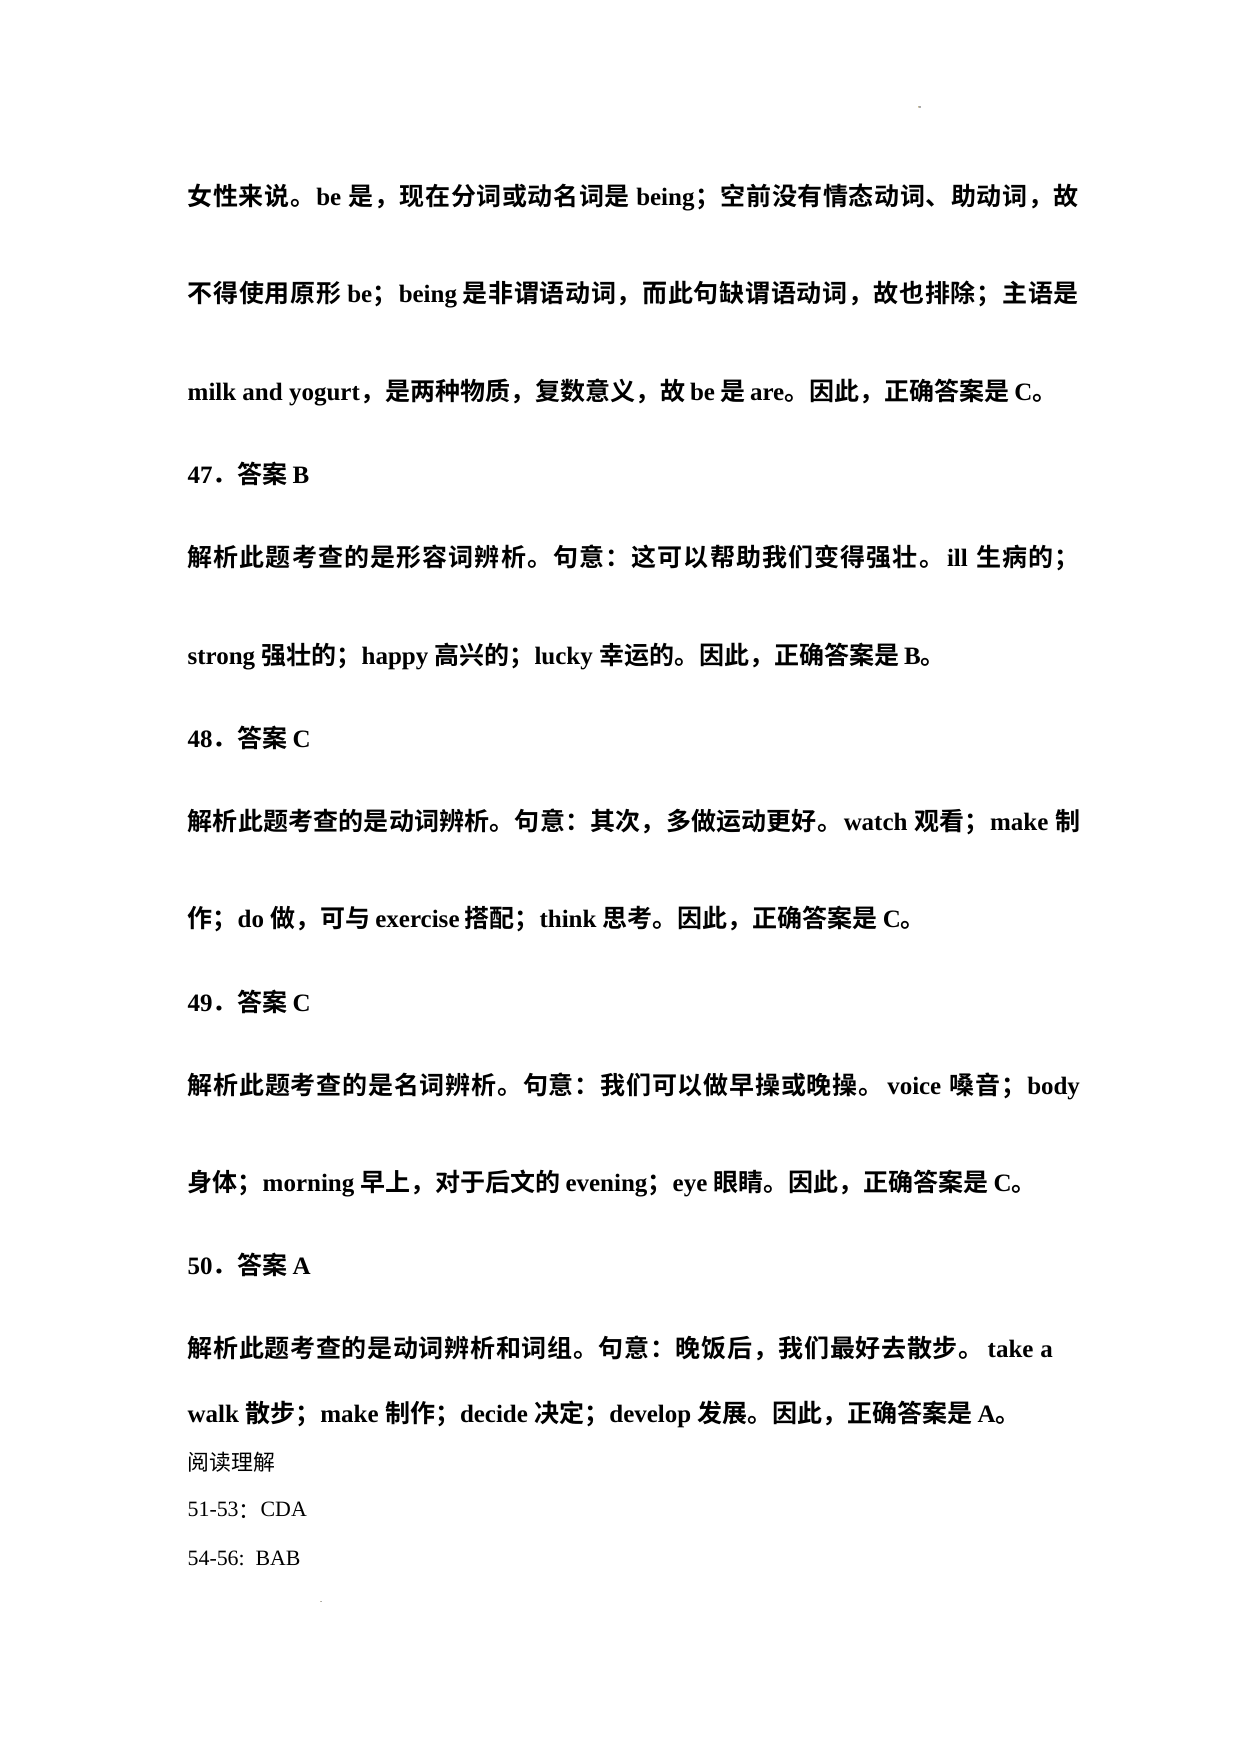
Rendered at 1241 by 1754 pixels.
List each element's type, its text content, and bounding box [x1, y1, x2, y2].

list 47．答案B [187, 440, 1080, 505]
list 48．答案C [187, 704, 1080, 769]
list 解析此题考查的是动词辨析。句意：其次，多做运动更好。watch 观看；make 制作；do 做，可与exercise搭配；think 思考。因此，正确答案是C。 [187, 787, 1080, 949]
list 49．答案C [187, 968, 1080, 1033]
text 54-56: BAB [187, 1541, 1053, 1574]
text 解析此题考查的是动词辨析和词组。句意：晚饭后，我们最好去散步。take a walk 散步；make 制作；decide 决定；develop 发展。因此，正确答案是A。 [187, 1314, 1053, 1444]
list 解析此题考查的是形容词辨析。句意：这可以帮助我们变得强壮。ill 生病的；strong 强壮的；happy 高兴的；lucky 幸运的。因此，正确答案是B。 [187, 523, 1080, 686]
list 解析此题考查的是名词辨析。句意：我们可以做早操或晚操。voice 嗓音；body 身体；morning 早上，对于后文的evening；eye 眼睛。因此，正确答案是C。 [187, 1051, 1080, 1213]
list 50．答案A [187, 1231, 1080, 1296]
text 阅读理解 [187, 1444, 1053, 1477]
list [187, 162, 1080, 422]
text 51-53：CDA [187, 1493, 1053, 1525]
